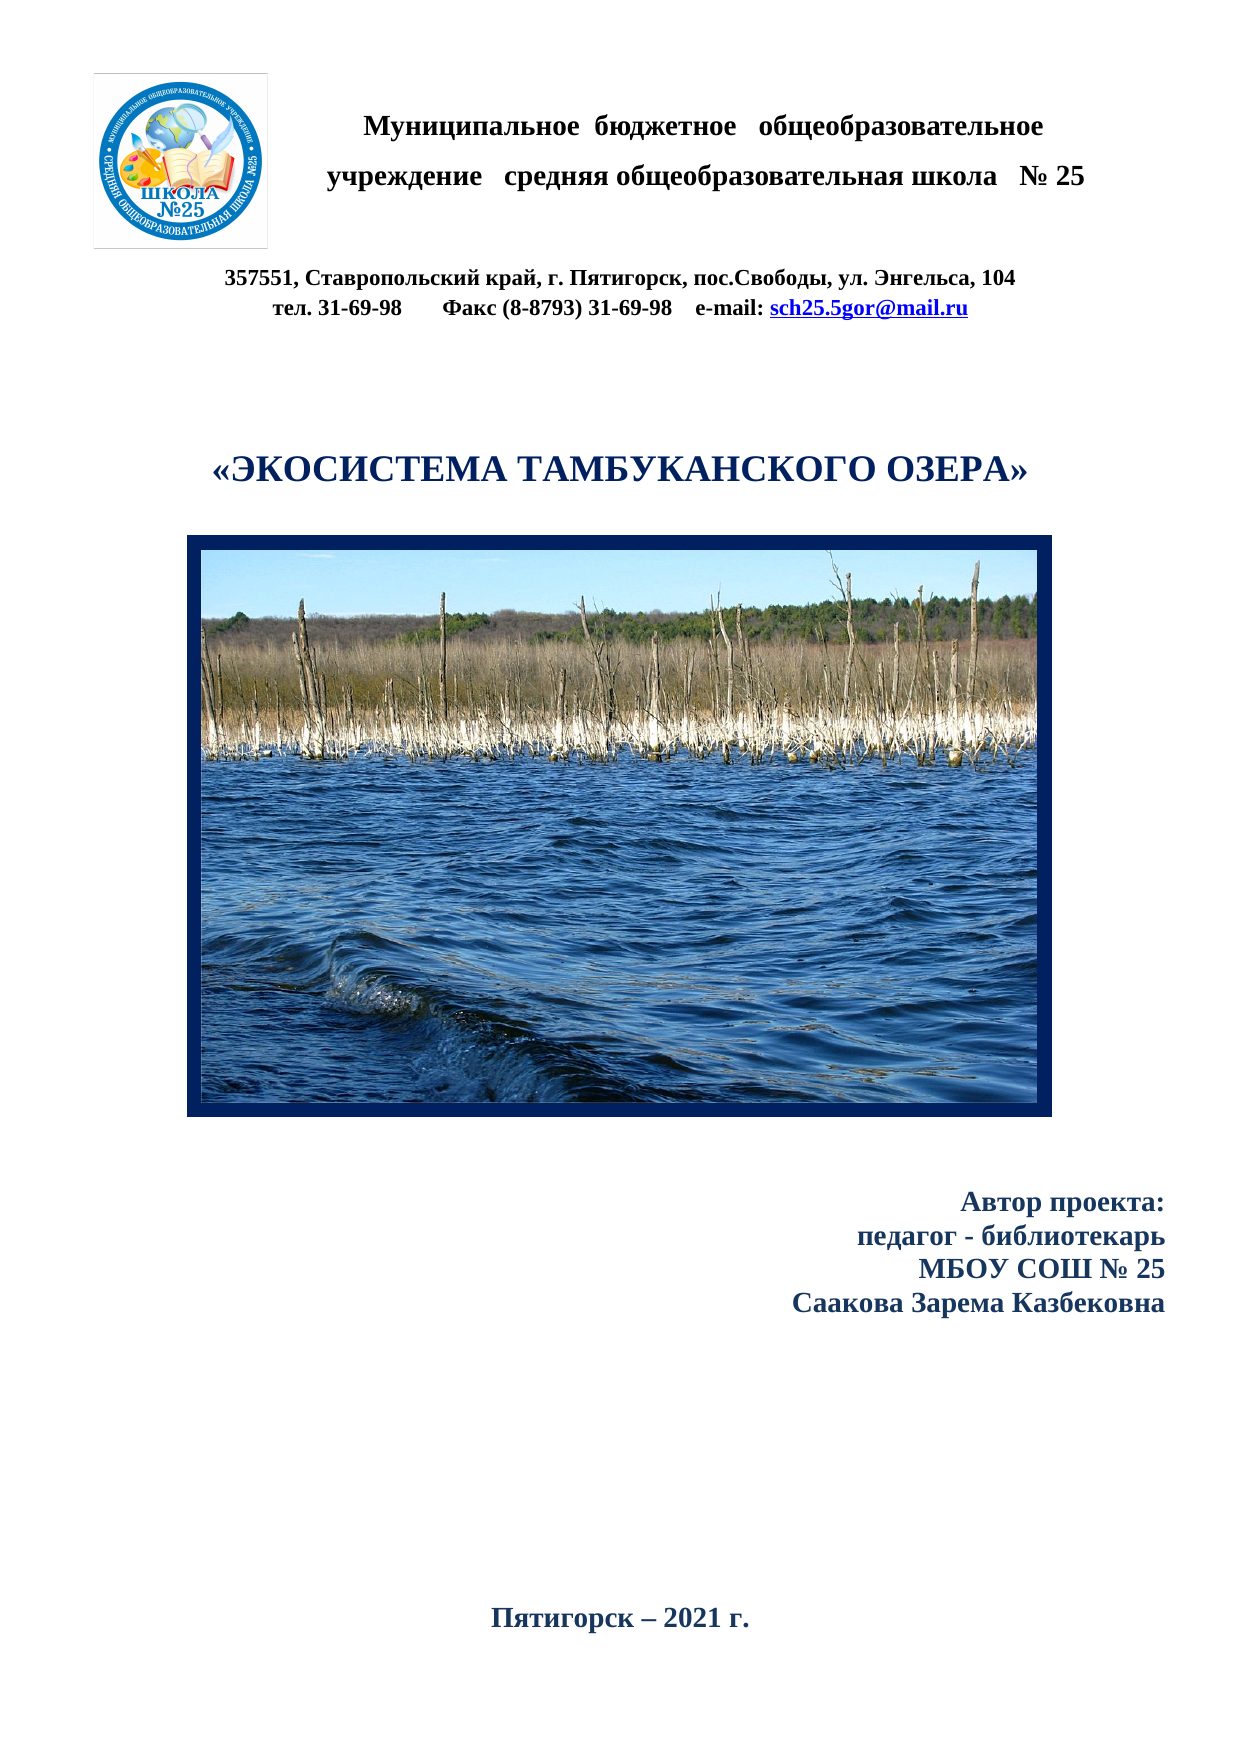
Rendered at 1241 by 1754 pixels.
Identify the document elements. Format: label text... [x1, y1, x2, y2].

text тел. 31-69-98 Факс (8-8793) 31-69-98 e-mail: sch25.5gor@mail.ru [75, 294, 1165, 320]
text Саакова Зарема Казбековна [75, 1285, 1165, 1318]
text педагог - библиотекарь [75, 1218, 1165, 1251]
text МБОУ СОШ № 25 [75, 1251, 1165, 1285]
picture [93, 73, 268, 249]
text Пятигорск – 2021 г. [75, 1600, 1165, 1633]
text «ЭКОСИСТЕМА ТАМБУКАНСКОГО ОЗЕРА» [75, 446, 1165, 489]
text Автор проекта: [75, 1184, 1165, 1218]
picture [201, 550, 1037, 1103]
text 357551, Ставропольский край, г. Пятигорск, пос.Свободы, ул. Энгельса, 104 [75, 75, 1165, 290]
